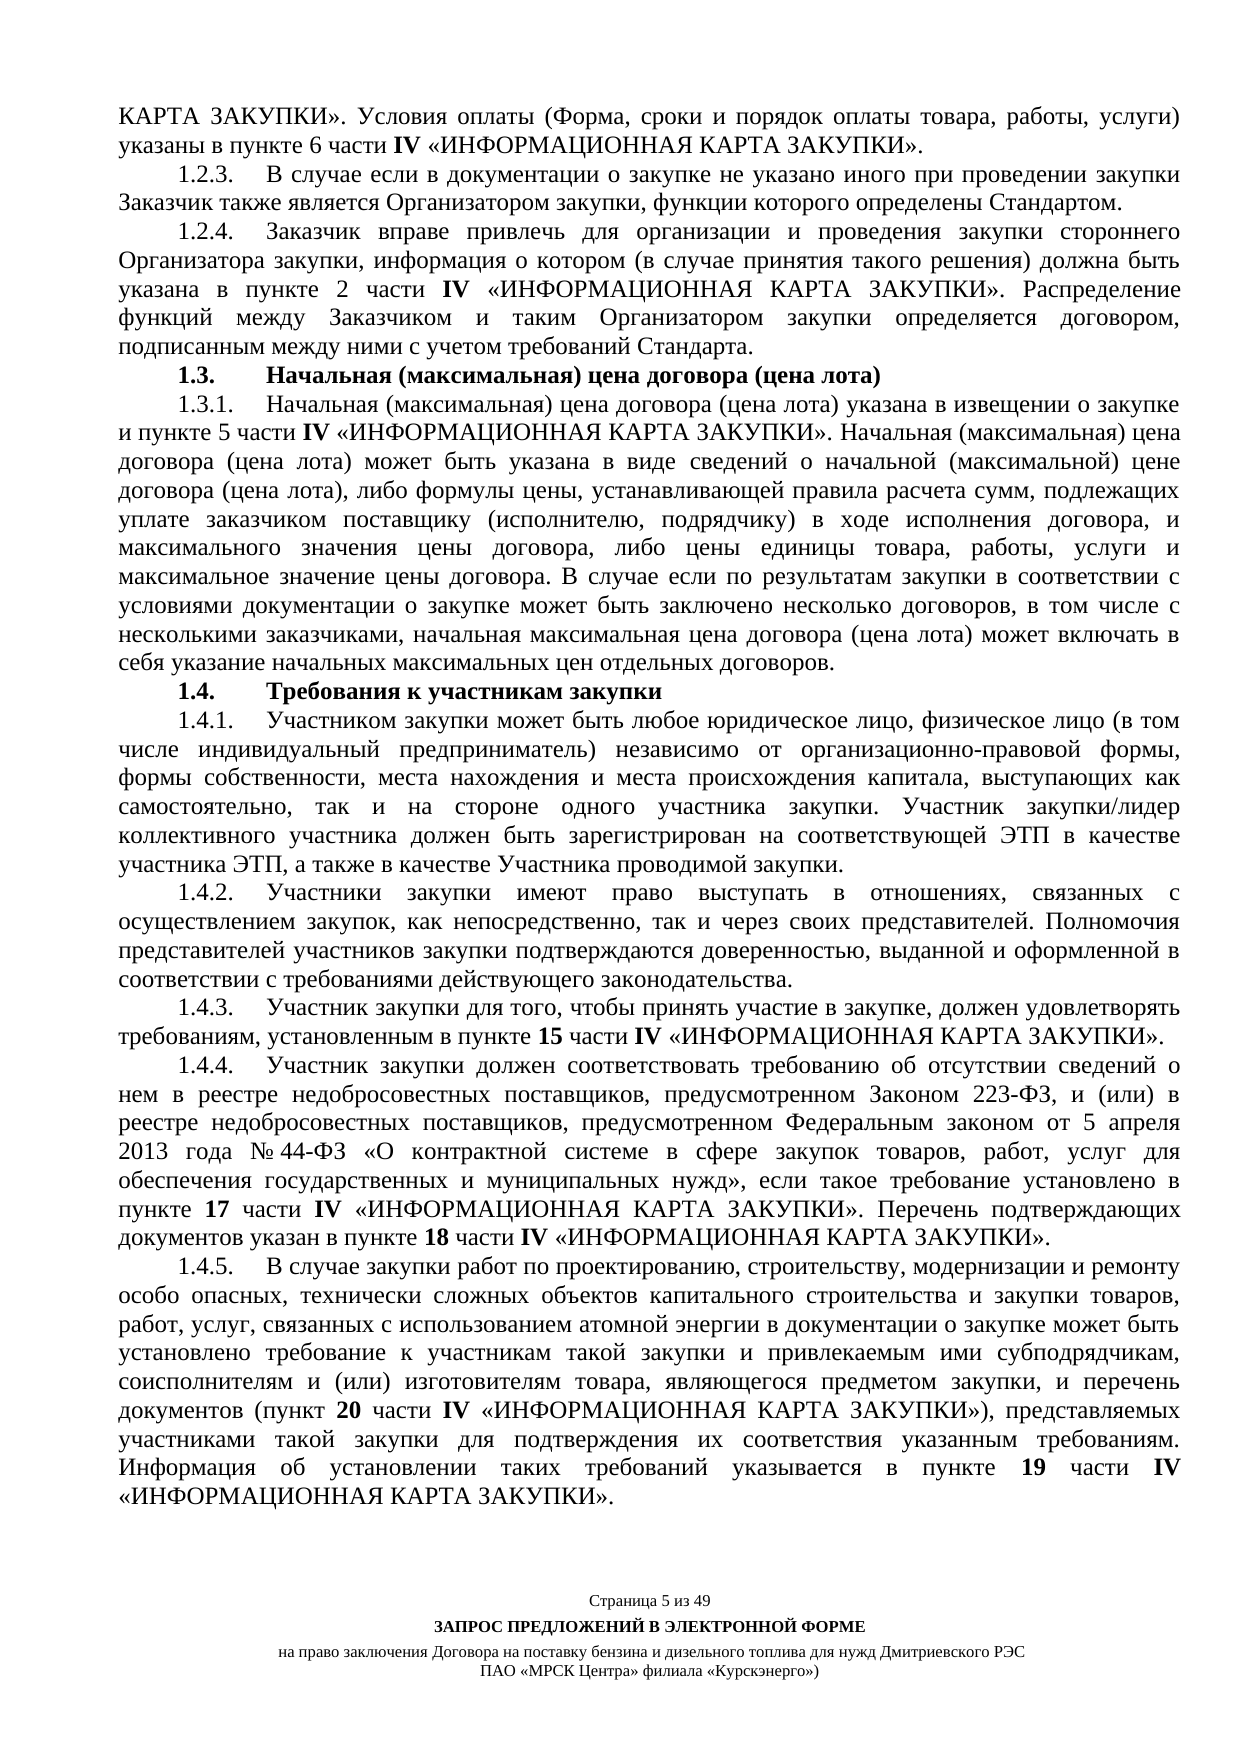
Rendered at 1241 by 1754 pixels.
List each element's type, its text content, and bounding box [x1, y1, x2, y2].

subtitle Участники закупки имеют право выступать в отношениях, связанных с осуществлением закупок, как непосредственно, так и через своих представителей. Полномочия представителей участников закупки подтверждаются доверенностью, выданной и оформленной в соответствии с требованиями действующего законодательства. [118, 877, 1181, 992]
subtitle Участником закупки может быть любое юридическое лицо, физическое лицо (в том числе индивидуальный предприниматель) независимо от организационно-правовой формы, формы собственности, места нахождения и места происхождения капитала, выступающих как самостоятельно, так и на стороне одного участника закупки. Участник закупки/лидер коллективного участника должен быть зарегистрирован на соответствующей ЭТП в качестве участника ЭТП, а также в качестве Участника проводимой закупки. [118, 705, 1181, 877]
subtitle В случае если в документации о закупке не указано иного при проведении закупки Заказчик также является Организатором закупки, функции которого определены Стандартом. [118, 159, 1181, 216]
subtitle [118, 101, 1181, 159]
subtitle Начальная (максимальная) цена договора (цена лота) указана в извещении о закупке и пункте 5 части IV «ИНФОРМАЦИОННАЯ КАРТА ЗАКУПКИ». Начальная (максимальная) цена договора (цена лота) может быть указана в виде сведений о начальной (максимальной) цене договора (цена лота), либо формулы цены, устанавливающей правила расчета сумм, подлежащих уплате заказчиком поставщику (исполнителю, подрядчику) в ходе исполнения договора, и максимального значения цены договора, либо цены единицы товара, работы, услуги и максимальное значение цены договора. В случае если по результатам закупки в соответствии с условиями документации о закупке может быть заключено несколько договоров, в том числе с несколькими заказчиками, начальная максимальная цена договора (цена лота) может включать в себя указание начальных максимальных цен отдельных договоров. [118, 389, 1181, 676]
subtitle Заказчик вправе привлечь для организации и проведения закупки стороннего Организатора закупки, информация о котором (в случае принятия такого решения) должна быть указана в пункте 2 части IV «ИНФОРМАЦИОННАЯ КАРТА ЗАКУПКИ». Распределение функций между Заказчиком и таким Организатором закупки определяется договором, подписанным между ними с учетом требований Стандарта. [118, 216, 1181, 360]
subtitle Участник закупки для того, чтобы принять участие в закупке, должен удовлетворять требованиям, установленным в пункте 15 части IV «ИНФОРМАЦИОННАЯ КАРТА ЗАКУПКИ». [118, 992, 1181, 1050]
subtitle Начальная (максимальная) цена договора (цена лота) [118, 360, 1181, 389]
subtitle Требования к участникам закупки [118, 676, 1181, 705]
subtitle В случае закупки работ по проектированию, строительству, модернизации и ремонту особо опасных, технически сложных объектов капитального строительства и закупки товаров, работ, услуг, связанных с использованием атомной энергии в документации о закупке может быть установлено требование к участникам такой закупки и привлекаемым ими субподрядчикам, соисполнителям и (или) изготовителям товара, являющегося предметом закупки, и перечень документов (пункт 20 части IV «ИНФОРМАЦИОННАЯ КАРТА ЗАКУПКИ»), представляемых участниками такой закупки для подтверждения их соответствия указанным требованиям. Информация об установлении таких требований указывается в пункте 19 части IV «ИНФОРМАЦИОННАЯ КАРТА ЗАКУПКИ». [118, 1251, 1181, 1510]
subtitle Участник закупки должен соответствовать требованию об отсутствии сведений о нем в реестре недобросовестных поставщиков, предусмотренном Законом 223-ФЗ, и (или) в реестре недобросовестных поставщиков, предусмотренном Федеральным законом от 5 апреля 2013 года № 44-ФЗ «О контрактной системе в сфере закупок товаров, работ, услуг для обеспечения государственных и муниципальных нужд», если такое требование установлено в пункте 17 части IV «ИНФОРМАЦИОННАЯ КАРТА ЗАКУПКИ». Перечень подтверждающих документов указан в пункте 18 части IV «ИНФОРМАЦИОННАЯ КАРТА ЗАКУПКИ». [118, 1050, 1181, 1251]
